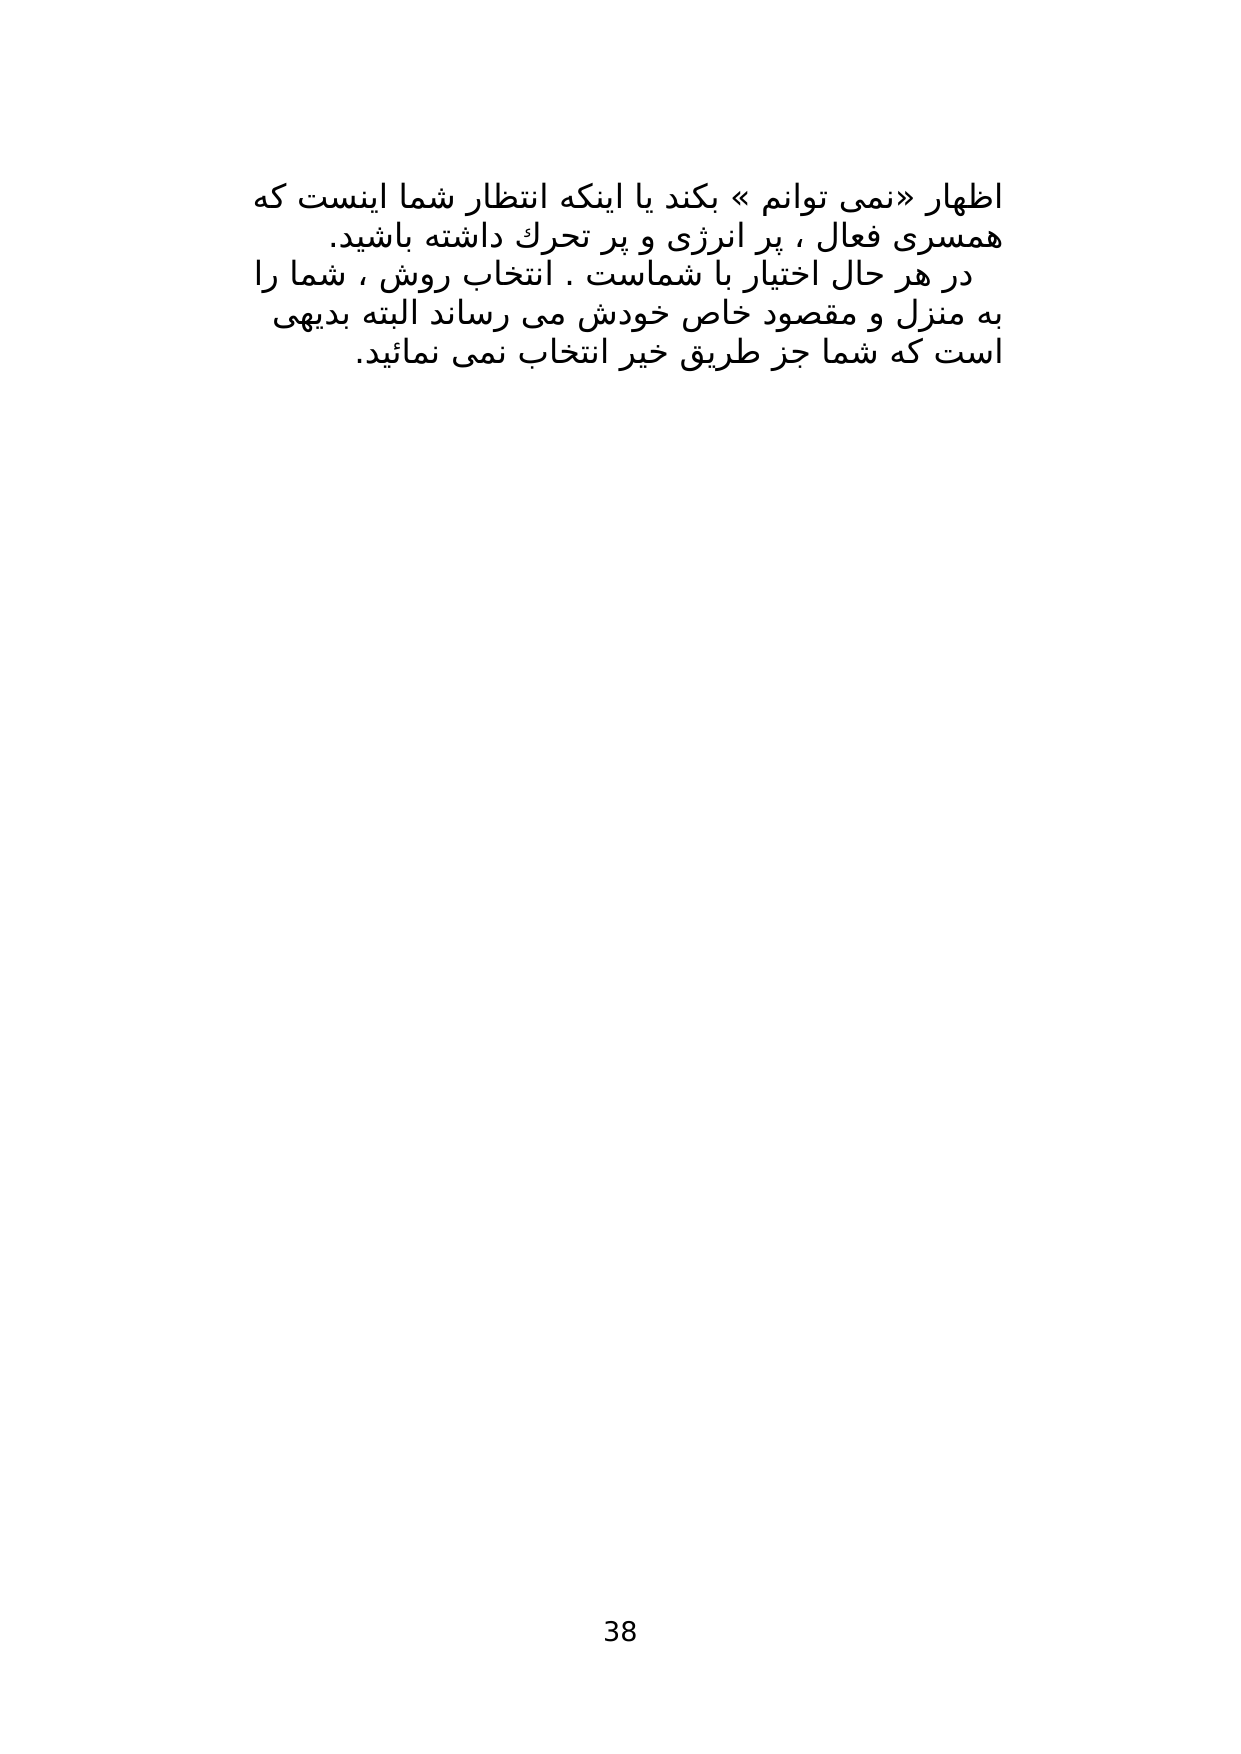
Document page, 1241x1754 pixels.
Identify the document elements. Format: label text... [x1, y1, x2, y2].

text در هر حال اختيار با شماست . انتخاب روش ، شما را به منزل و مقصود خاص خودش مى رساند البته بديهى است كه شما جز طريق خير انتخاب نمى نمائيد. [236, 255, 1004, 371]
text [236, 177, 1004, 255]
